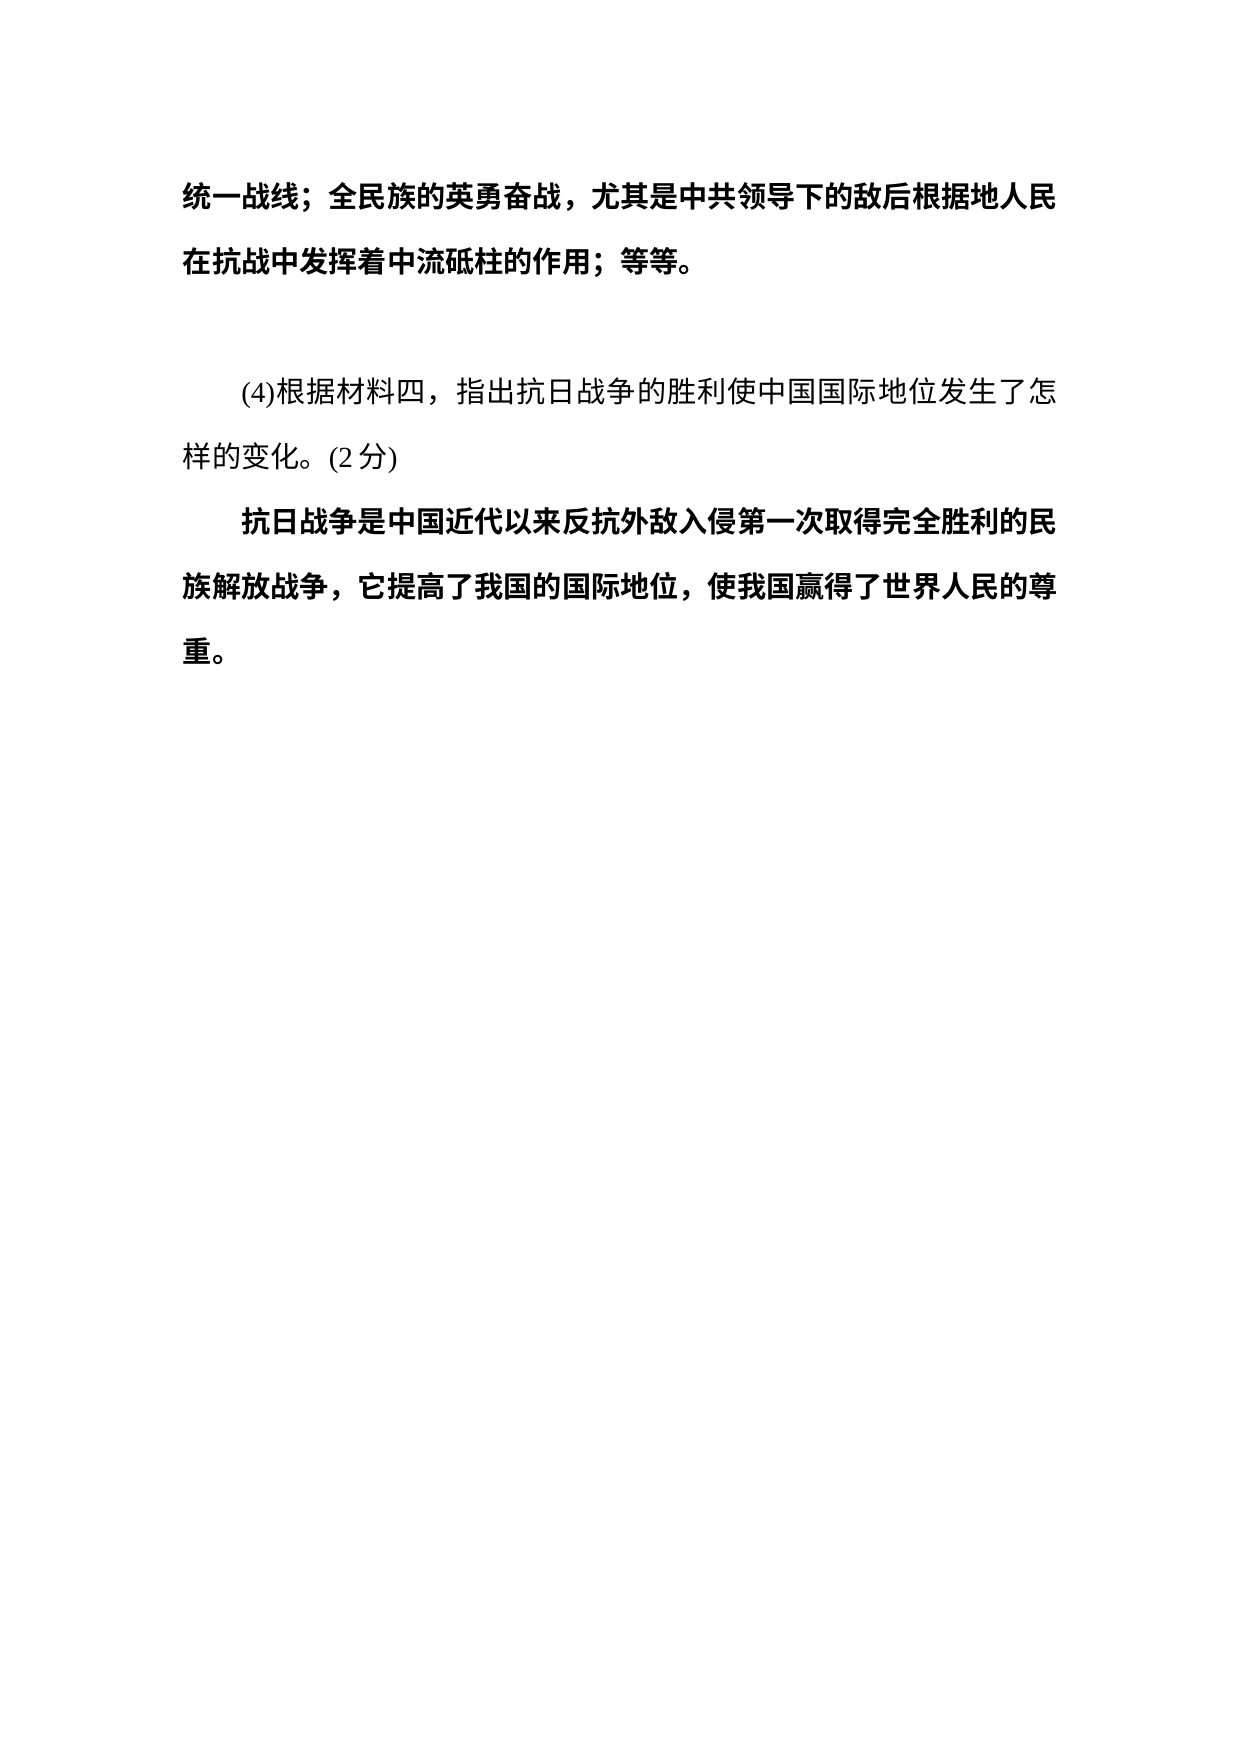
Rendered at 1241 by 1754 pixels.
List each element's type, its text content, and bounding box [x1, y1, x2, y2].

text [183, 162, 1058, 292]
text 抗日战争是中国近代以来反抗外敌入侵第一次取得完全胜利的民族解放战争，它提高了我国的国际地位，使我国赢得了世界人民的尊重。 [183, 487, 1058, 682]
text (4)根据材料四，指出抗日战争的胜利使中国国际地位发生了怎样的变化。(2分) [183, 357, 1058, 487]
